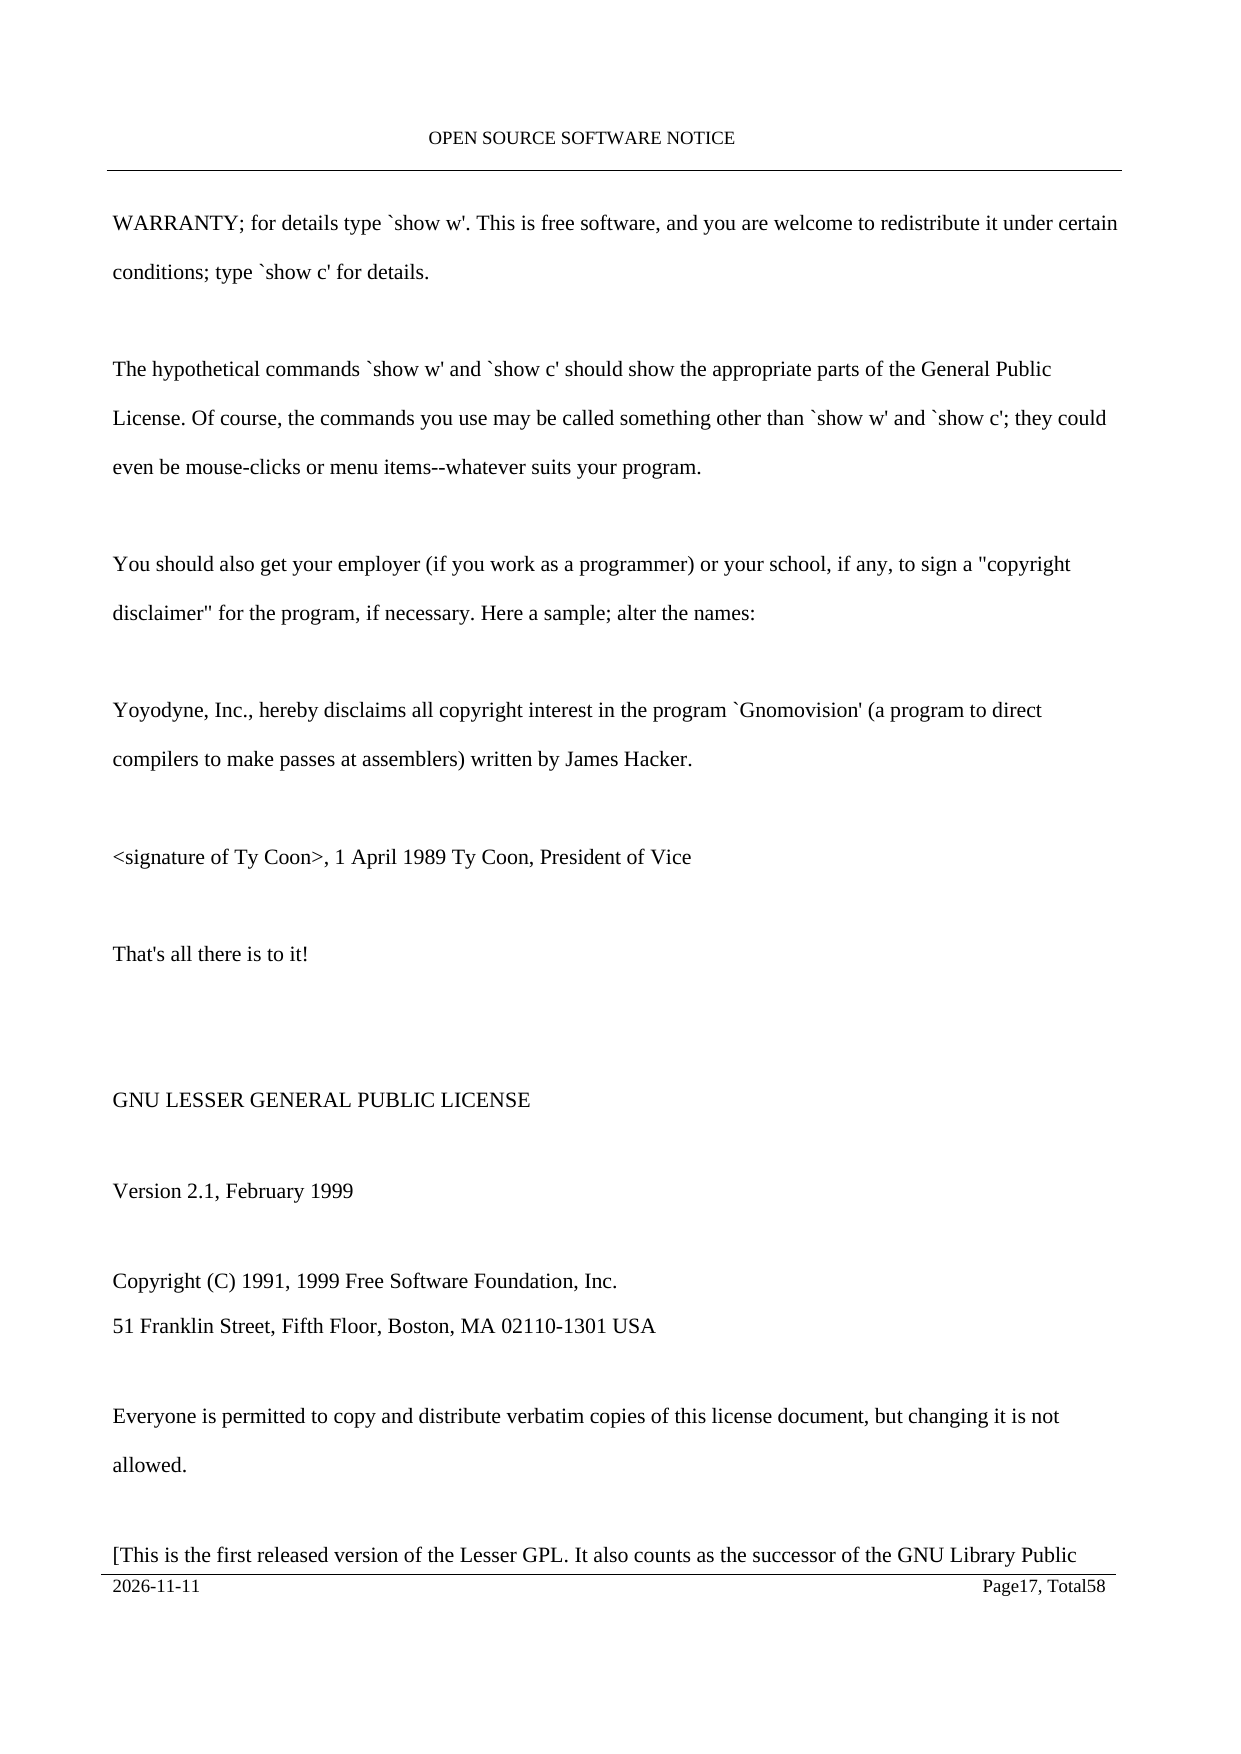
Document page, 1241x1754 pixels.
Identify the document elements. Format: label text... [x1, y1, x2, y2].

text Everyone is permitted to copy and distribute verbatim copies of this license document, but changing it is not allowed. [112, 1399, 1128, 1481]
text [112, 206, 1128, 1116]
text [112, 1538, 1128, 1571]
text 51 Franklin Street, Fifth Floor, Boston, MA 02110-1301 USA [112, 1309, 1128, 1342]
text Version 2.1, February 1999 [112, 1174, 1128, 1207]
text Copyright (C) 1991, 1999 Free Software Foundation, Inc. [112, 1264, 1128, 1297]
